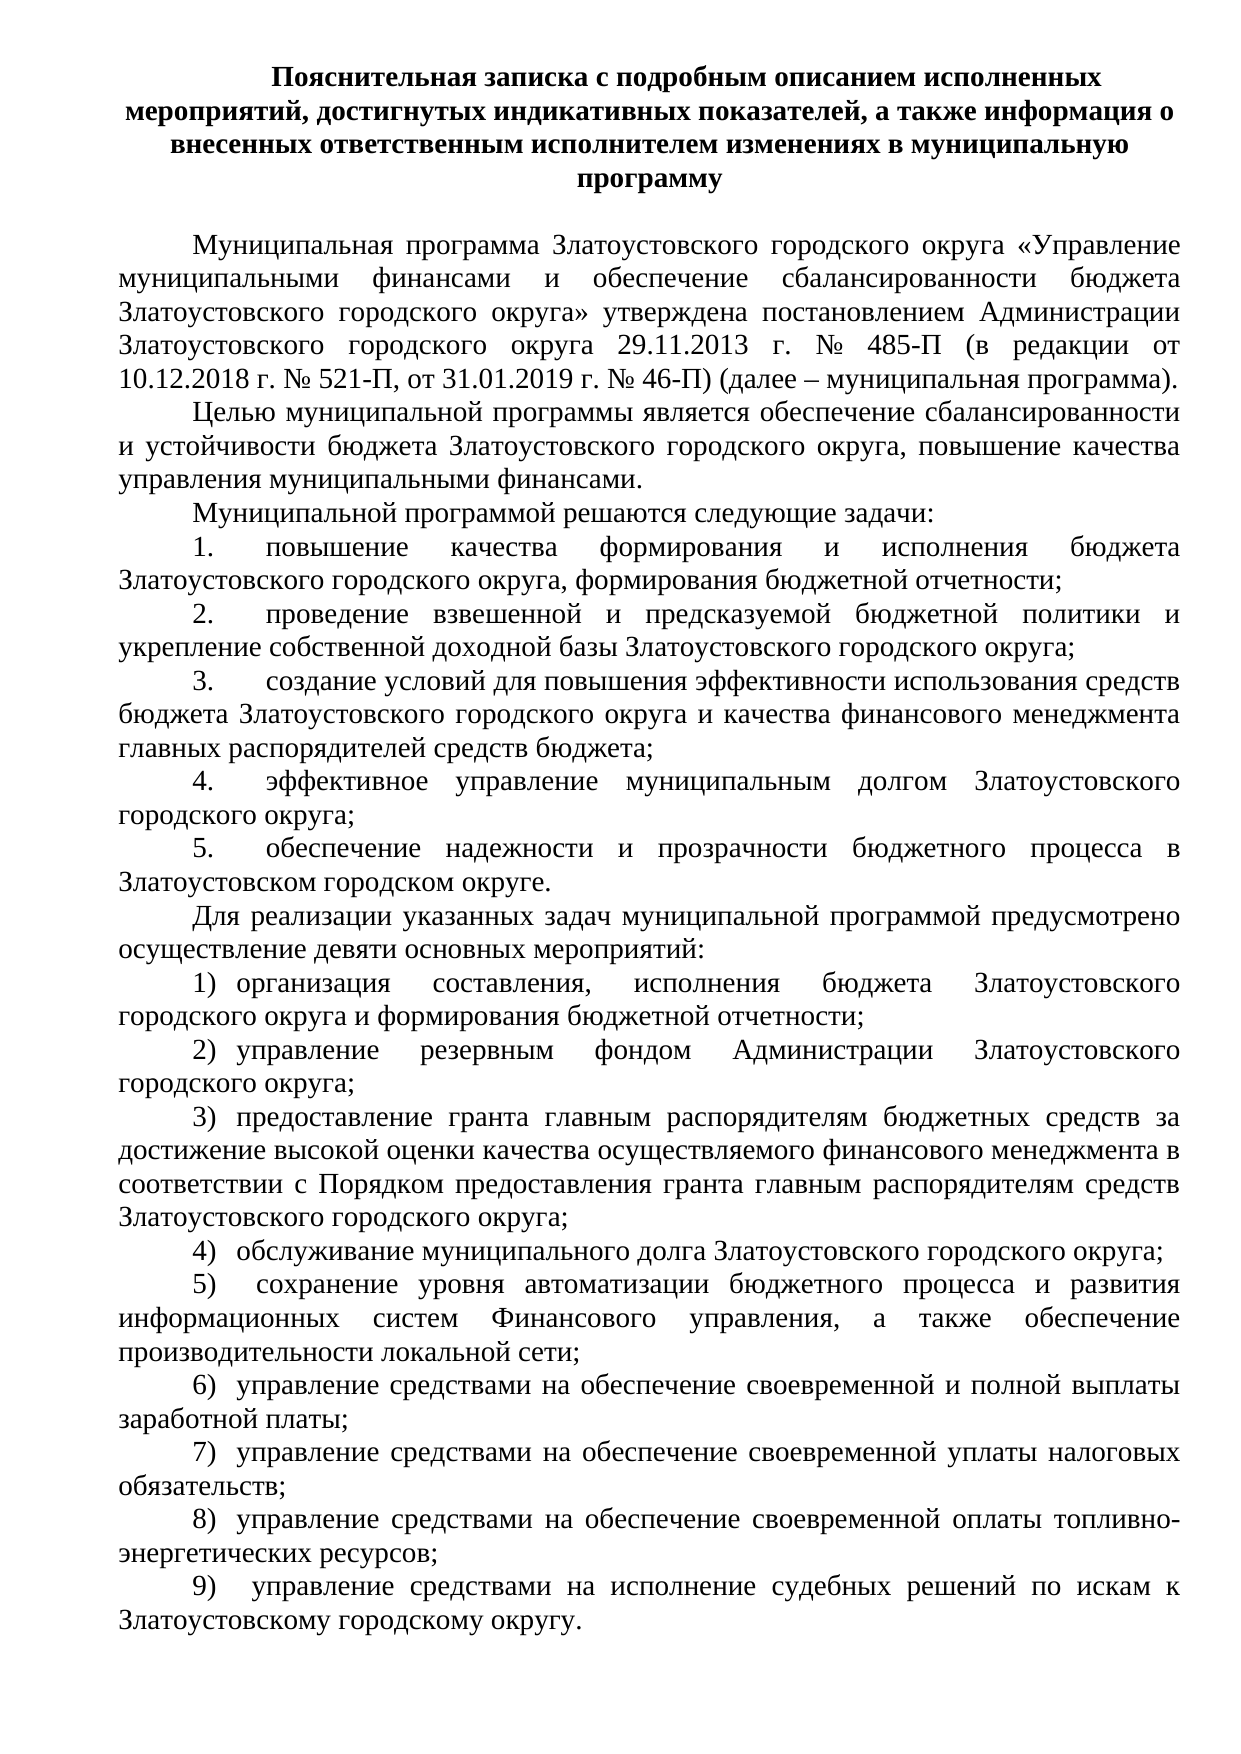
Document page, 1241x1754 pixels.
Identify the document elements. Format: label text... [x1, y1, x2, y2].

text Целью муниципальной программы является обеспечение сбалансированности и устойчивости бюджета Златоустовского городского округа, повышение качества управления муниципальными финансами. [118, 394, 1181, 495]
text Муниципальная программа Златоустовского городского округа «Управление муниципальными финансами и обеспечение сбалансированности бюджета Златоустовского городского округа» утверждена постановлением Администрации Златоустовского городского округа 29.11.2013 г. № 485-П (в редакции от 10.12.2018 г. № 521-П, от 31.01.2019 г. № 46-П) (далее – муниципальная программа). [118, 227, 1181, 394]
list управление средствами на обеспечение своевременной оплаты топливно-энергетических ресурсов; [118, 1501, 1181, 1568]
text Для реализации указанных задач муниципальной программой предусмотрено осуществление девяти основных мероприятий: [118, 898, 1181, 965]
list создание условий для повышения эффективности использования средств бюджета Златоустовского городского округа и качества финансового менеджмента главных распорядителей средств бюджета; [118, 663, 1181, 763]
list обслуживание муниципального долга Златоустовского городского округа; [118, 1233, 1181, 1267]
list предоставление гранта главным распорядителям бюджетных средств за достижение высокой оценки качества осуществляемого финансового менеджмента в соответствии с Порядком предоставления гранта главным распорядителям средств Златоустовского городского округа; [118, 1099, 1181, 1233]
list обеспечение надежности и прозрачности бюджетного процесса в Златоустовском городском округе. [118, 831, 1181, 898]
list проведение взвешенной и предсказуемой бюджетной политики и укрепление собственной доходной базы Златоустовского городского округа; [118, 596, 1181, 663]
list эффективное управление муниципальным долгом Златоустовского городского округа; [118, 763, 1181, 831]
list управление средствами на обеспечение своевременной и полной выплаты заработной платы; [118, 1367, 1181, 1434]
list управление средствами на исполнение судебных решений по искам к Златоустовскому городскому округу. [118, 1568, 1181, 1636]
list управление средствами на обеспечение своевременной уплаты налоговых обязательств; [118, 1434, 1181, 1501]
list повышение качества формирования и исполнения бюджета Златоустовского городского округа, формирования бюджетной отчетности; [118, 529, 1181, 596]
list организация составления, исполнения бюджета Златоустовского городского округа и формирования бюджетной отчетности; [118, 965, 1181, 1032]
text Пояснительная записка с подробным описанием исполненных мероприятий, достигнутых индикативных показателей, а также информация о внесенных ответственным исполнителем изменениях в муниципальную программу [118, 59, 1181, 193]
list сохранение уровня автоматизации бюджетного процесса и развития информационных систем Финансового управления, а также обеспечение производительности локальной сети; [118, 1267, 1181, 1367]
text Муниципальной программой решаются следующие задачи: [118, 495, 1181, 529]
list управление резервным фондом Администрации Златоустовского городского округа; [118, 1032, 1181, 1099]
